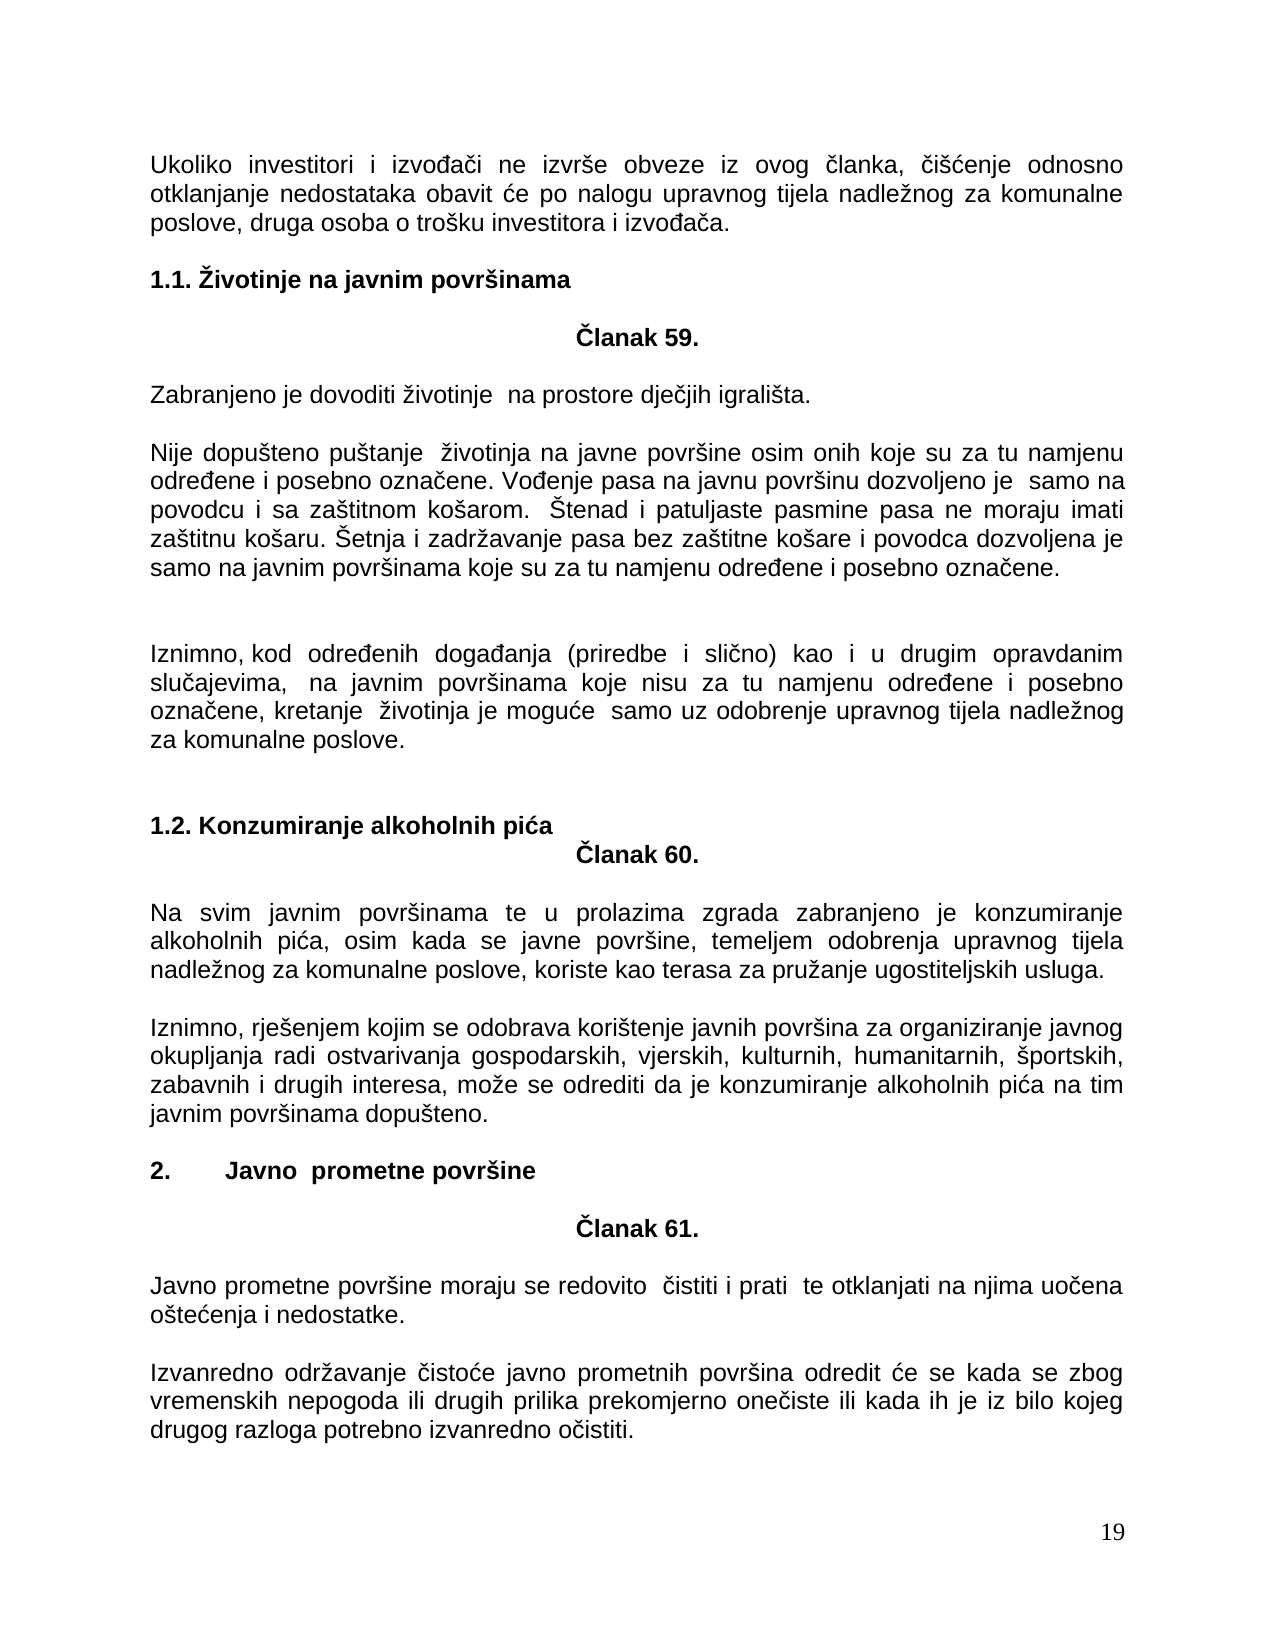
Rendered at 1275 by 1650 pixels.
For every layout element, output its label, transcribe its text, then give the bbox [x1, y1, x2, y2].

text 1.1. Životinje na javnim površinama [150, 265, 1125, 294]
text 1.2. Konzumiranje alkoholnih pića [150, 811, 1125, 840]
text Članak 59. [150, 322, 1125, 351]
text Izvanredno održavanje čistoće javno prometnih površina odredit će se kada se zbog vremenskih nepogoda ili drugih prilika prekomjerno onečiste ili kada ih je iz bilo kojeg drugog razloga potrebno izvanredno očistiti. [150, 1357, 1125, 1444]
text Na svim javnim površinama te u prolazima zgrada zabranjeno je konzumiranje alkoholnih pića, osim kada se javne površine, temeljem odobrenja upravnog tijela nadležnog za komunalne poslove, koriste kao terasa za pružanje ugostiteljskih usluga. [150, 897, 1125, 984]
text Članak 60. [150, 840, 1125, 869]
text Ukoliko investitori i izvođači ne izvrše obveze iz ovog članka, čišćenje odnosno otklanjanje nedostataka obavit će po nalogu upravnog tijela nadležnog za komunalne poslove, druga osoba o trošku investitora i izvođača. [150, 150, 1125, 236]
text Zabranjeno je dovoditi životinje na prostore dječjih igrališta. [150, 380, 1125, 409]
text Iznimno, kod određenih događanja (priredbe i slično) kao i u drugim opravdanim slučajevima, na javnim površinama koje nisu za tu namjenu određene i posebno označene, kretanje životinja je moguće samo uz odobrenje upravnog tijela nadležnog za komunalne poslove. [150, 639, 1125, 754]
text Članak 61. [150, 1214, 1125, 1242]
text 2. Javno prometne površine [150, 1156, 1125, 1185]
text Nije dopušteno puštanje životinja na javne površine osim onih koje su za tu namjenu određene i posebno označene. Vođenje pasa na javnu površinu dozvoljeno je samo na povodcu i sa zaštitnom košarom. Štenad i patuljaste pasmine pasa ne moraju imati zaštitnu košaru. Šetnja i zadržavanje pasa bez zaštitne košare i povodca dozvoljena je samo na javnim površinama koje su za tu namjenu određene i posebno označene. [150, 437, 1125, 581]
text Javno prometne površine moraju se redovito čistiti i prati te otklanjati na njima uočena oštećenja i nedostatke. [150, 1271, 1125, 1329]
text Iznimno, rješenjem kojim se odobrava korištenje javnih površina za organiziranje javnog okupljanja radi ostvarivanja gospodarskih, vjerskih, kulturnih, humanitarnih, športskih, zabavnih i drugih interesa, može se odrediti da je konzumiranje alkoholnih pića na tim javnim površinama dopušteno. [150, 1012, 1125, 1127]
